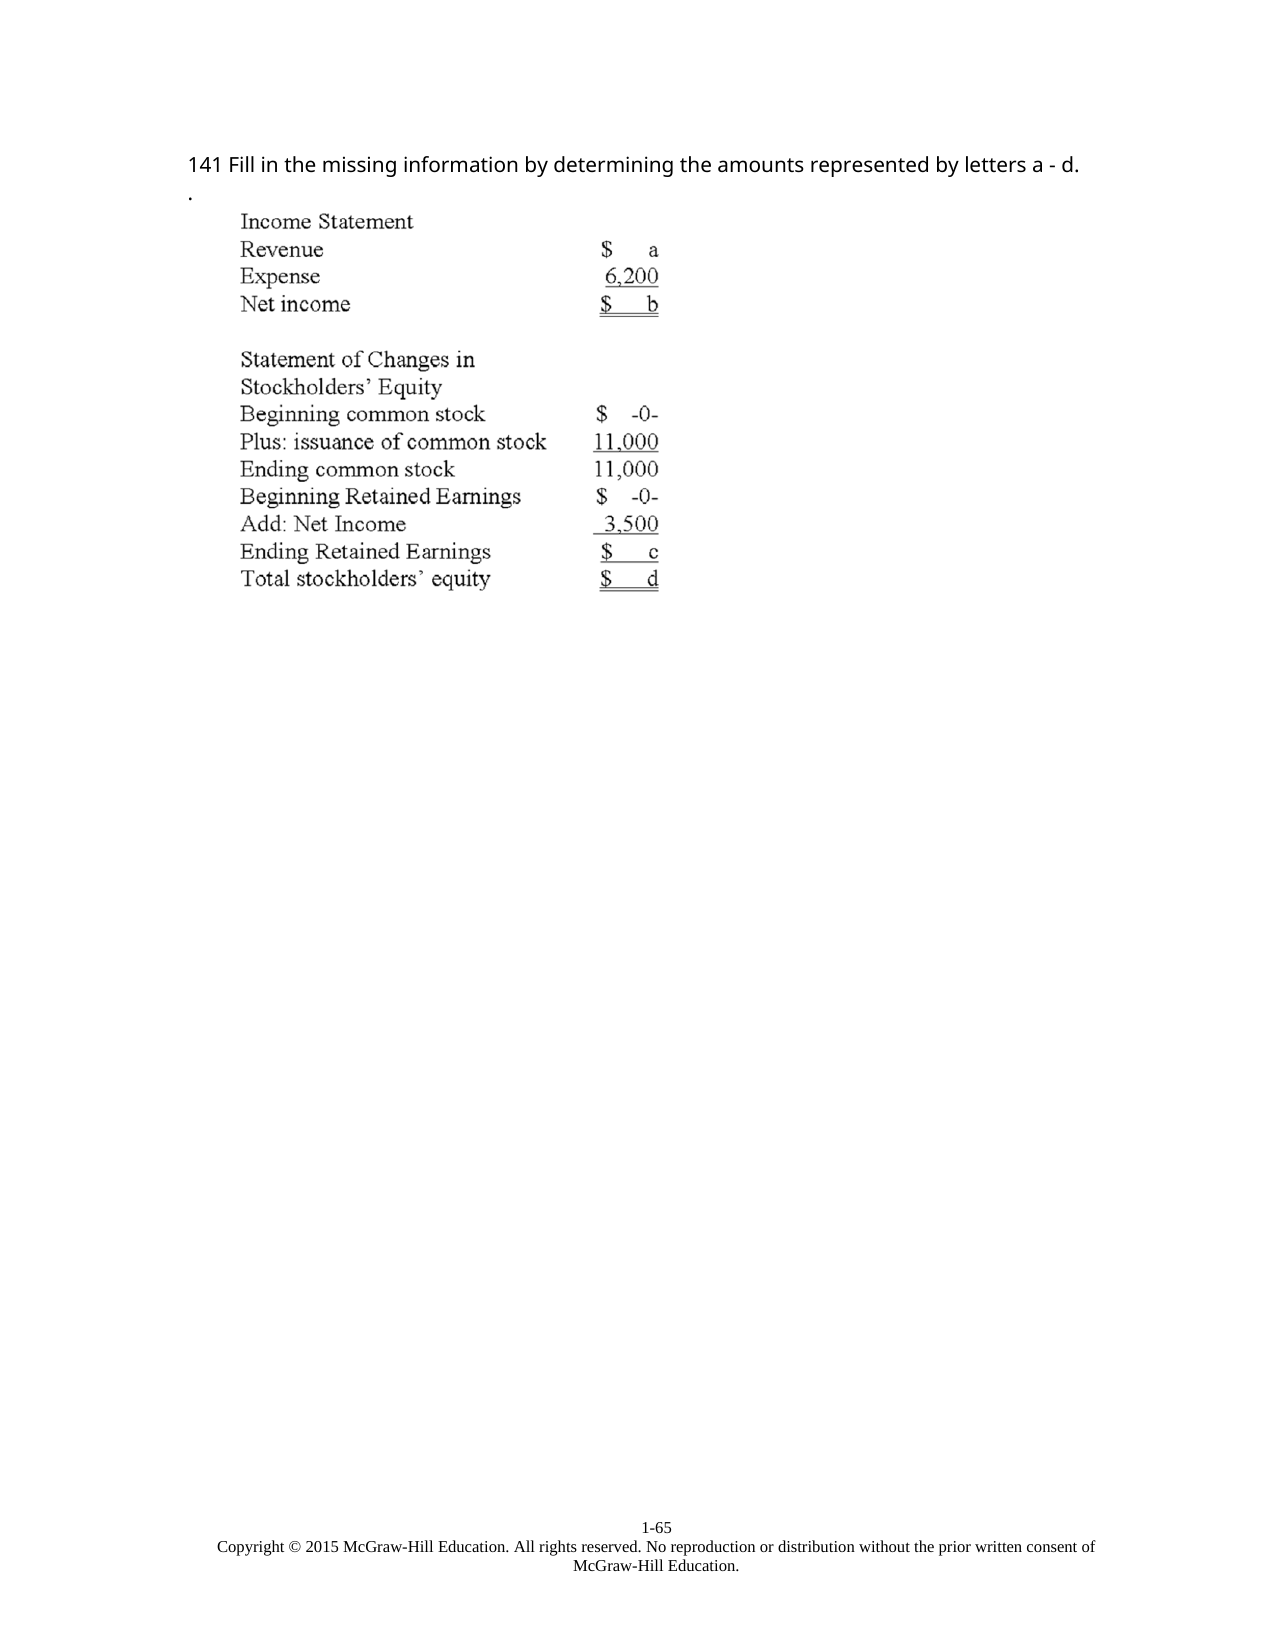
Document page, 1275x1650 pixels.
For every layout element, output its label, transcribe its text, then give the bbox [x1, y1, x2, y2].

table_header Fill in the missing information by determining the amounts represented by letters a - d. [228, 150, 1125, 881]
picture [233, 202, 673, 604]
table_header 141. [188, 150, 228, 881]
